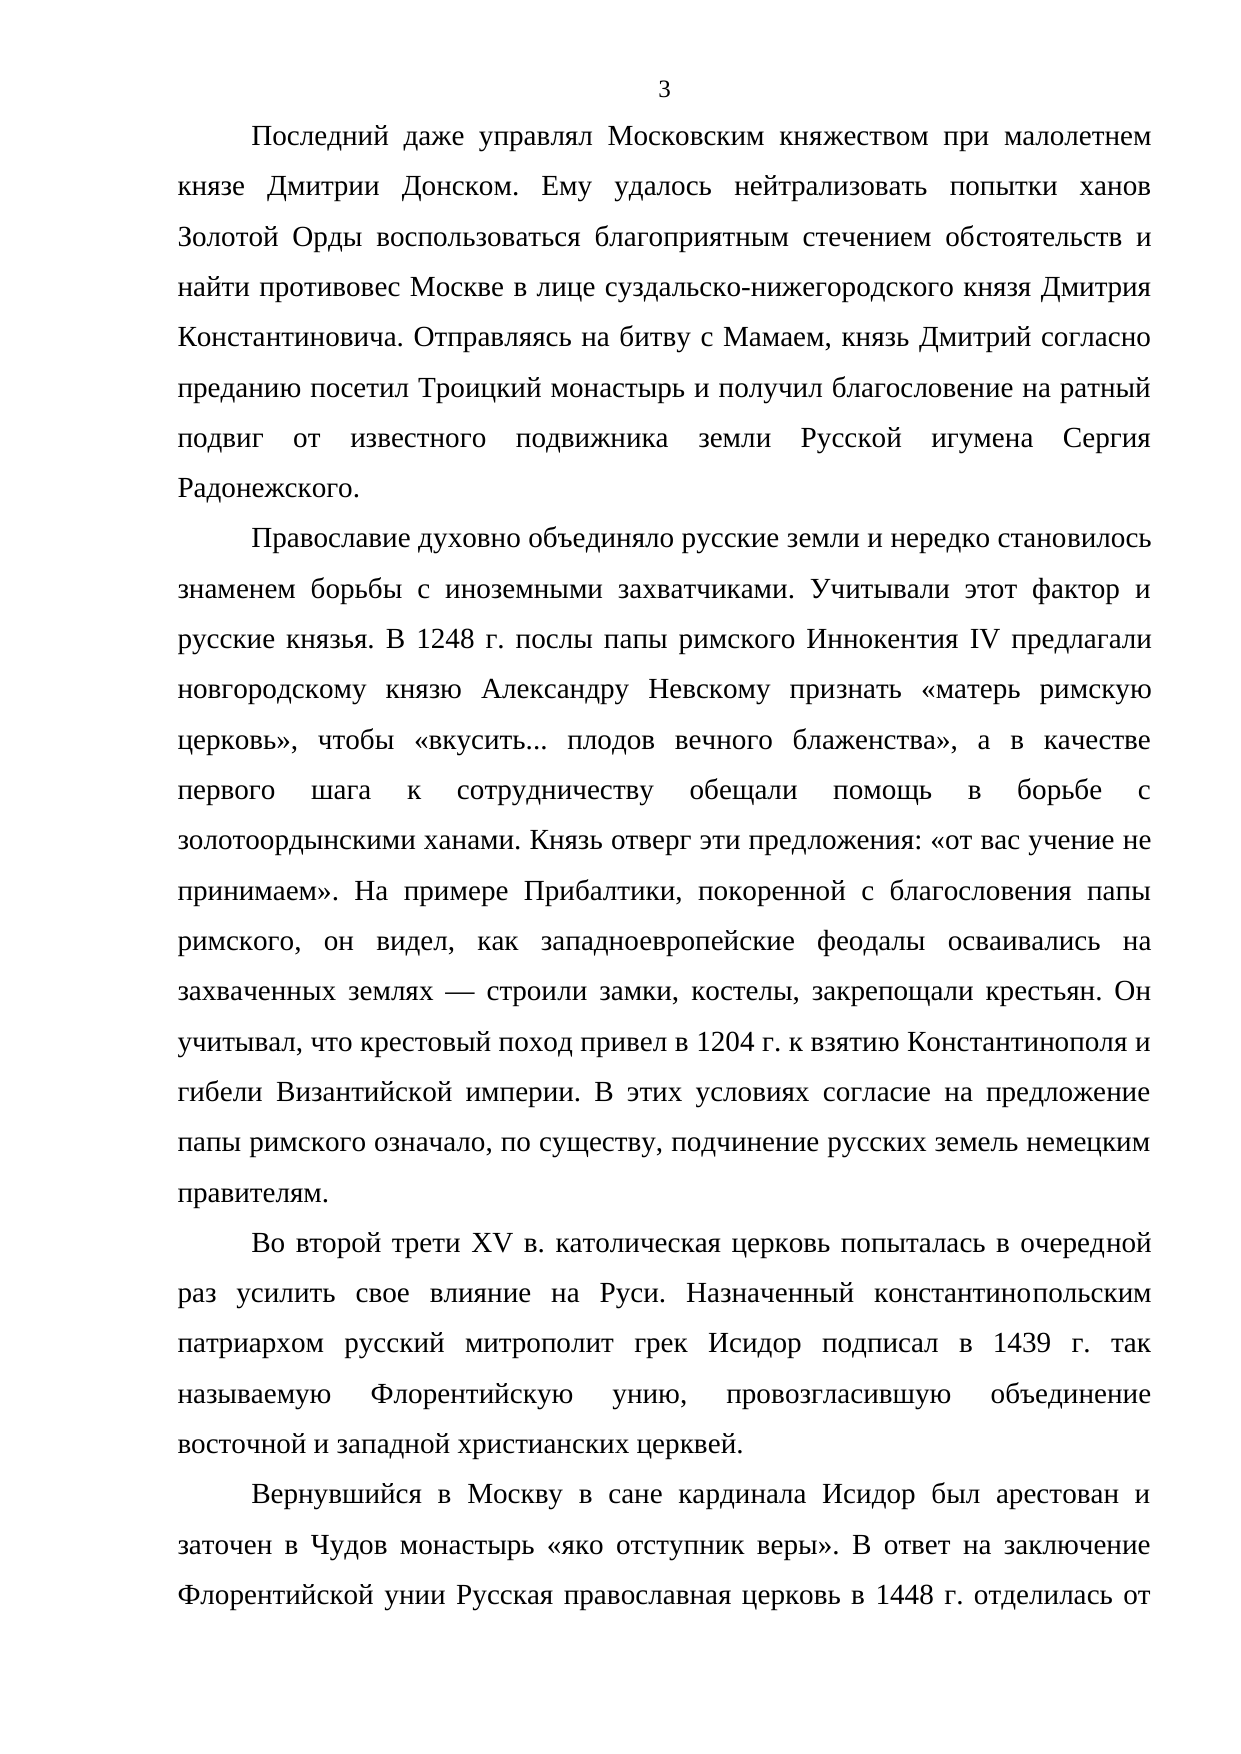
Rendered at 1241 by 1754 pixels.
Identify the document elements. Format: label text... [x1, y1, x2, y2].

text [177, 1477, 1152, 1611]
text Последний даже управлял Московским княжеством при малолетнем князе Дмитрии Донском. Ему удалось нейтрализовать попытки ханов Золотой Орды воспользоваться благоприятным стечением обстоятельств и найти противовес Москве в лице суздальско-нижегородского князя Дмитрия Константиновича. Отправляясь на битву с Мамаем, князь Дмитрий согласно преданию посетил Троицкий монастырь и получил благословение на ратный подвиг от известного подвижника земли Русской игумена Сергия Радонежского. [177, 118, 1152, 504]
text Православие духовно объединяло русские земли и нередко становилось знаменем борьбы с иноземными захватчиками. Учитывали этот фактор и русские князья. В 1248 г. послы папы римского Иннокентия IV предлагали новгородскому князю Александру Невскому признать «матерь римскую церковь», чтобы «вкусить... плодов вечного блаженства», а в качестве первого шага к сотрудничеству обещали помощь в борьбе с золотоордынскими ханами. Князь отверг эти предложения: «от вас учение не принимаем». На примере Прибалтики, покоренной с благословения папы римского, он видел, как западноевропейские феодалы осваивались на захваченных землях — строили замки, костелы, закрепощали крестьян. Он учитывал, что крестовый поход привел в 1204 г. к взятию Константинополя и гибели Византийской империи. В этих условиях согласие на предложение папы римского означало, по существу, подчинение русских земель немецким правителям. [177, 521, 1152, 1208]
text Во второй трети XV в. католическая церковь попыталась в очередной раз усилить свое влияние на Руси. Назначенный константинопольским патриархом русский митрополит грек Исидор подписал в 1439 г. так называемую Флорентийскую унию, провозгласившую объединение восточной и западной христианских церквей. [177, 1225, 1152, 1460]
